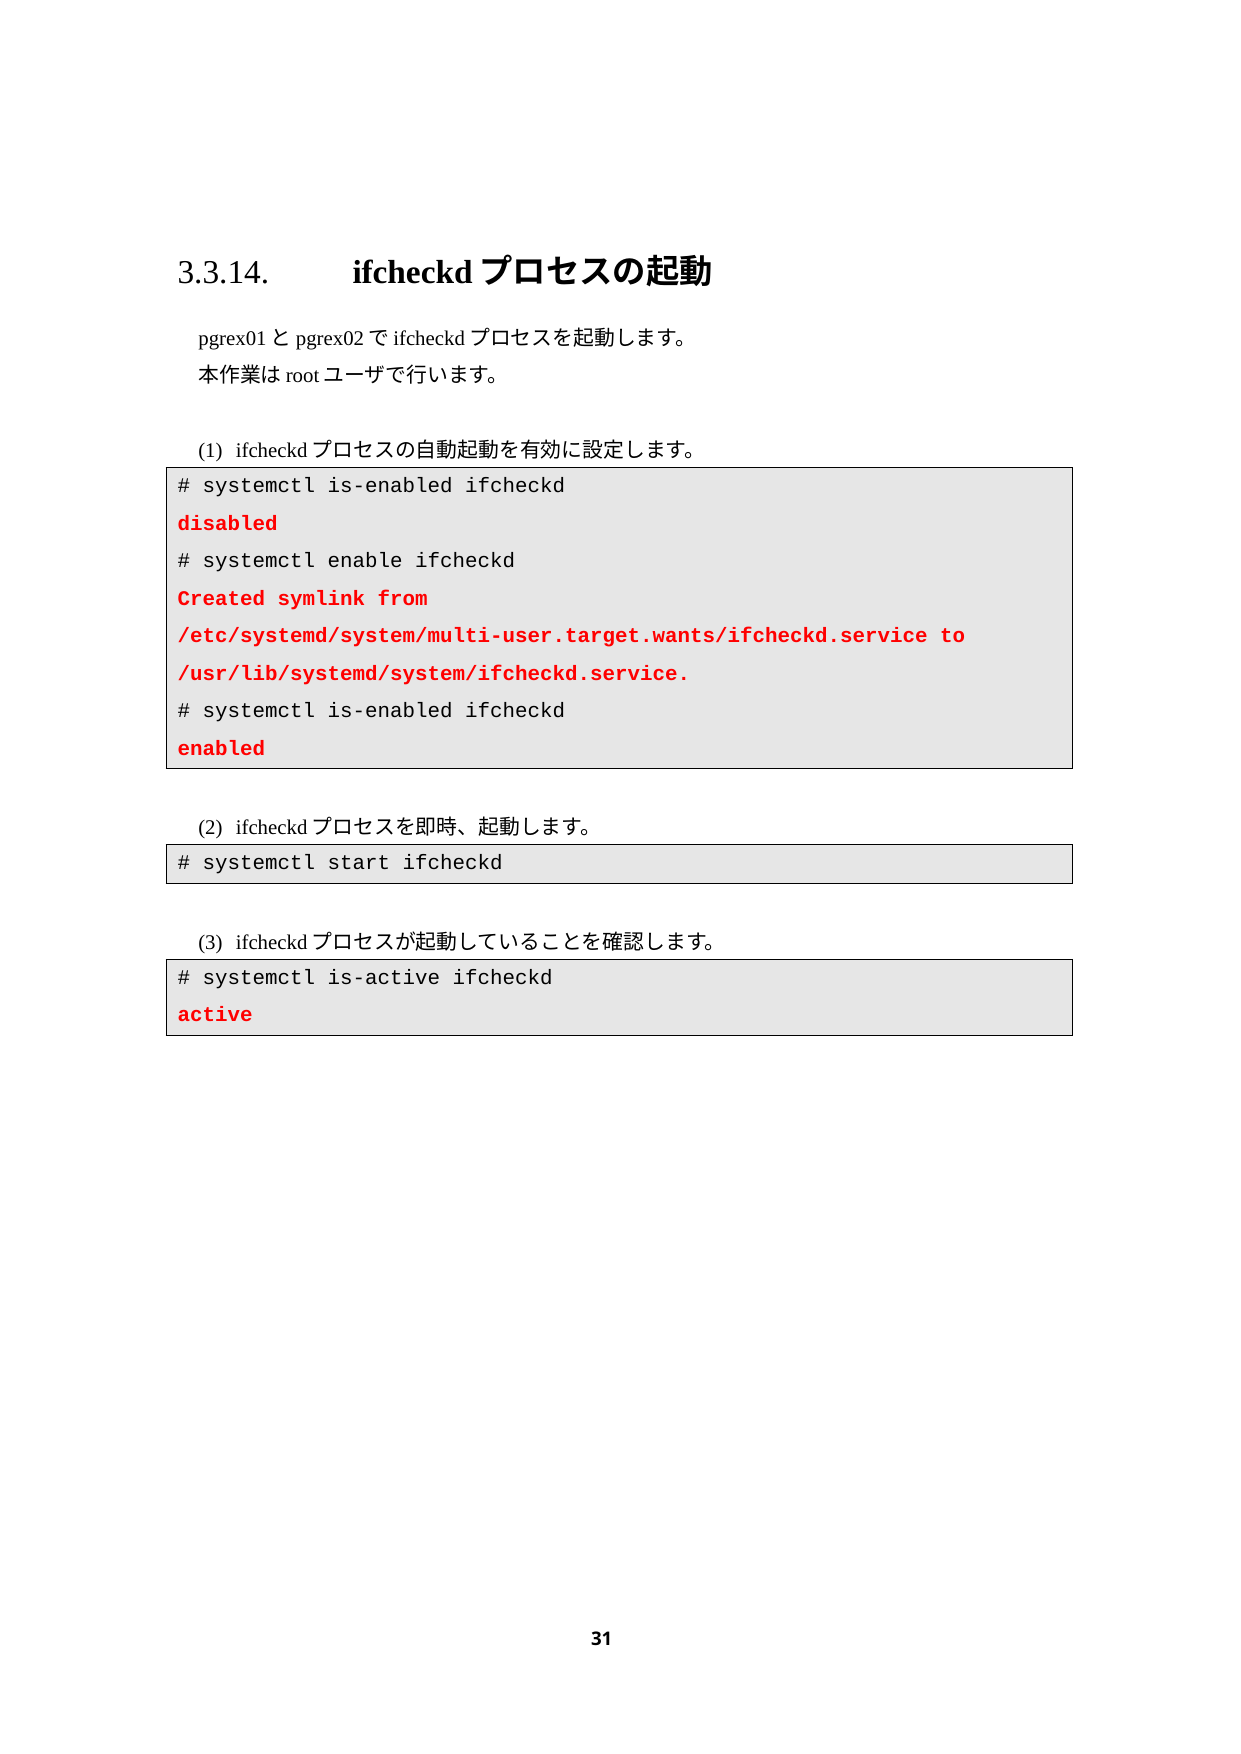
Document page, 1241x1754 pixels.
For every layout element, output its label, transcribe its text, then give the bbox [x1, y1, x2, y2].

list ifcheckdプロセスの自動起動を有効に設定します。 [198, 430, 1054, 467]
table_header # systemctl is-active ifcheckd active [167, 960, 1072, 1035]
subtitle ifcheckdプロセスの起動 [177, 232, 1063, 307]
list ifcheckdプロセスを即時、起動します。 [198, 807, 1054, 844]
table_header # systemctl is-enabled ifcheckd disabled # systemctl enable ifcheckd Created symlink from /etc/systemd/system/multi-user.target.wants/ifcheckd.service to /usr/lib/systemd/system/ifcheckd.service. # systemctl is-enabled ifcheckd enabled [167, 468, 1072, 768]
text pgrex01とpgrex02でifcheckdプロセスを起動します。 [177, 317, 1054, 355]
list ifcheckdプロセスが起動していることを確認します。 [198, 921, 1054, 959]
table_header # systemctl start ifcheckd [167, 845, 1072, 883]
text 本作業はrootユーザで行います。 [177, 355, 1054, 392]
